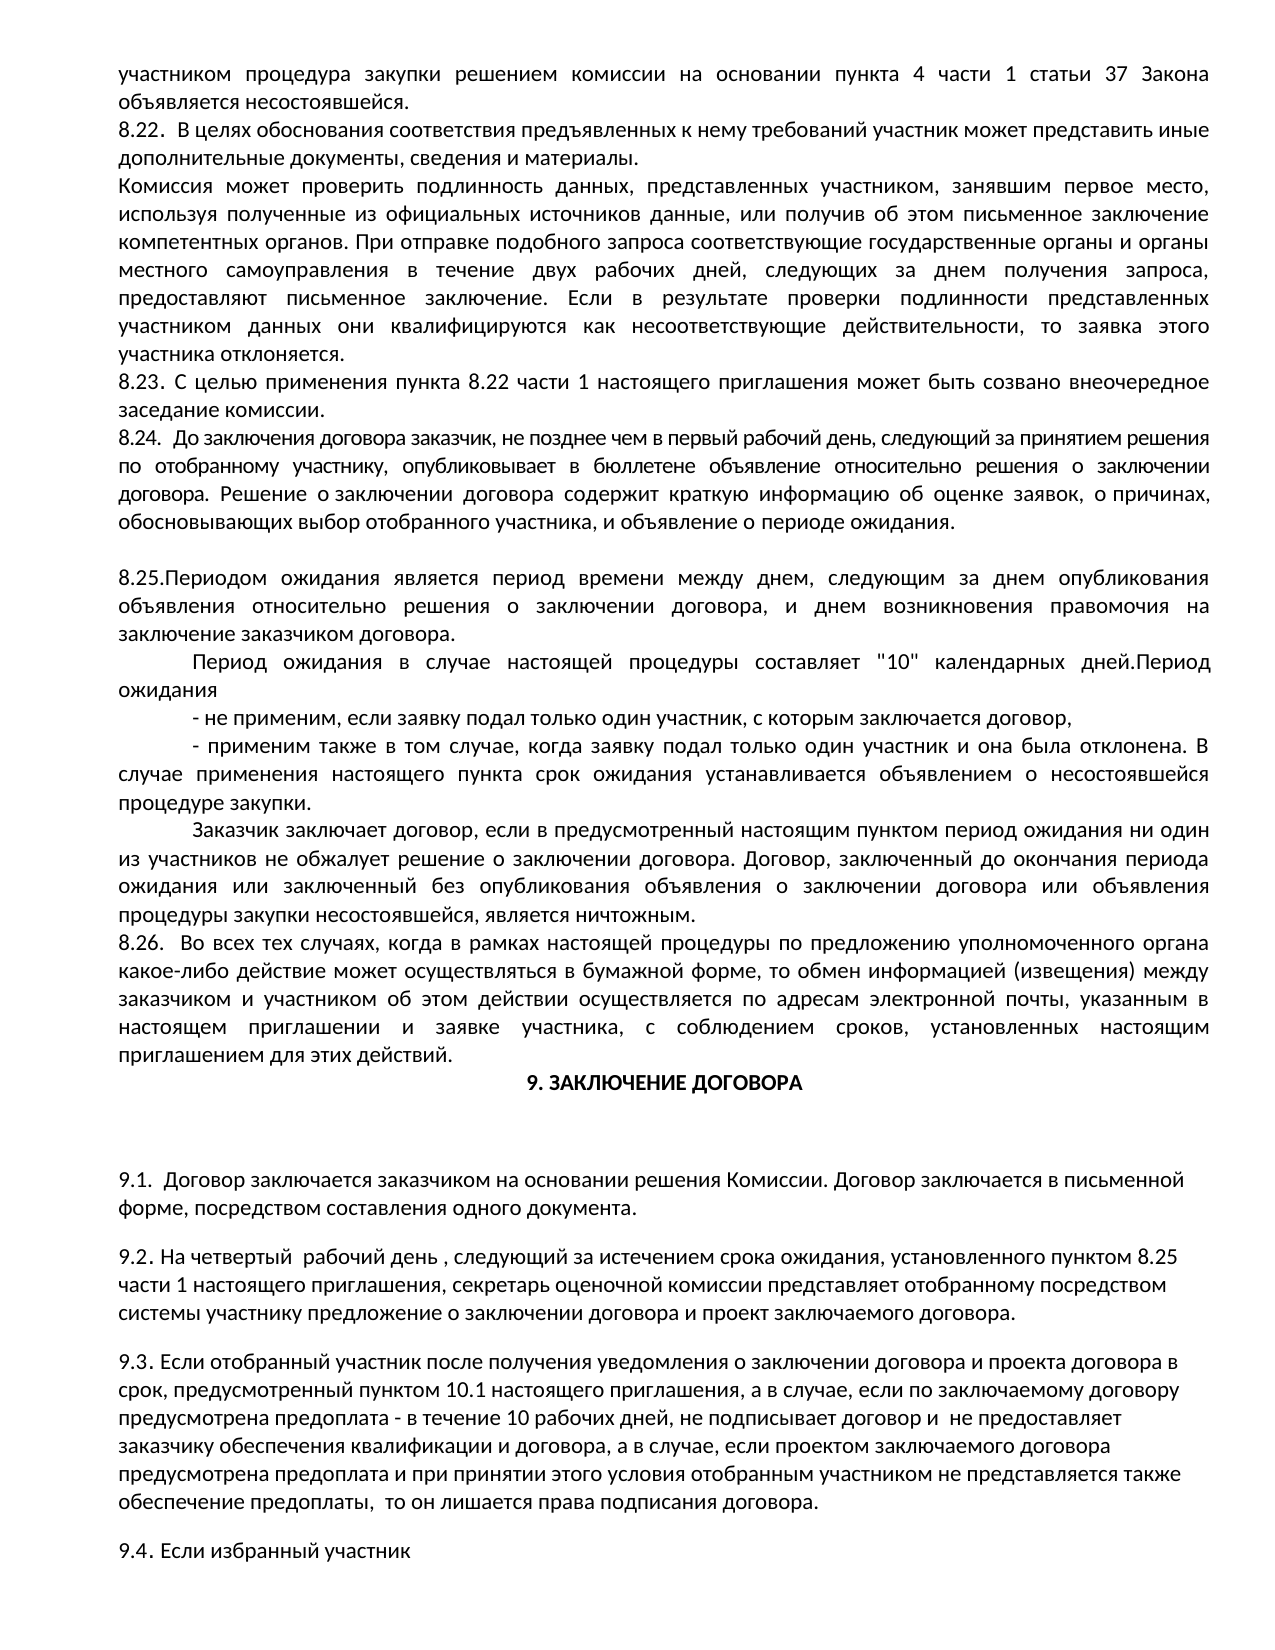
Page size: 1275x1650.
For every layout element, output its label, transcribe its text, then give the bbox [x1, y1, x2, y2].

text 8.24. До заключения договора заказчик, не позднее чем в первый рабочий день, следующий за принятием решения по отобранному участнику, опубликовывает в бюллетене объявление относительно решения о заключении договора. Решение о заключении договора содержит краткую информацию об оценке заявок, о причинах, обосновывающих выбор отобранного участника, и объявление о периоде ожидания. [118, 423, 1211, 535]
text 9.2․ На четвертый рабочий день , следующий за истечением срока ожидания, установленного пунктом 8.25 части 1 настоящего приглашения, секретарь оценочной комиссии представляет отобранному посредством системы участнику предложение о заключении договора и проект заключаемого договора. [118, 1242, 1211, 1326]
text 9.3․ Если отобранный участник после получения уведомления о заключении договора и проекта договора в срок, предусмотренный пунктом 10.1 настоящего приглашения, а в случае, если по заключаемому договору предусмотрена предоплата - в течение 10 рабочих дней, не подписывает договор и не предоставляет заказчику обеспечения квалификации и договора, а в случае, если проектом заключаемого договора предусмотрена предоплата и при принятии этого условия отобранным участником не представляется также обеспечение предоплаты, то он лишается права подписания договора. [118, 1347, 1211, 1515]
text 8.22․ В целях обоснования соответствия предъявленных к нему требований участник может представить иные дополнительные документы, сведения и материалы. [118, 115, 1211, 171]
text 9.4․ Если избранный участник [118, 1536, 1211, 1564]
text Заказчик заключает договор, если в предусмотренный настоящим пунктом период ожидания ни один из участников не обжалует решение о заключении договора. Договор, заключенный до окончания периода ожидания или заключенный без опубликования объявления о заключении договора или объявления процедуры закупки несостоявшейся, является ничтожным. [118, 816, 1211, 928]
text 9. ЗАКЛЮЧЕНИЕ ДОГОВОРА [118, 1068, 1211, 1096]
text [118, 59, 1211, 115]
text Период ожидания в случае настоящей процедуры составляет "10" календарных дней.Период ожидания [118, 647, 1211, 703]
text 8.25.Периодом ожидания является период времени между днем, следующим за днем опубликования объявления относительно решения о заключении договора, и днем возникновения правомочия на заключение заказчиком договора. [118, 563, 1211, 647]
text 9.1. Договор заключается заказчиком на основании решения Комиссии. Договор заключается в письменной форме, посредством составления одного документа. [118, 1166, 1211, 1222]
text - применим также в том случае, когда заявку подал только один участник и она была отклонена. В случае применения настоящего пункта срок ожидания устанавливается объявлением о несостоявшейся процедуре закупки. [118, 732, 1211, 816]
text 8.26. Во всех тех случаях, когда в рамках настоящей процедуры по предложению уполномоченного органа какое-либо действие может осуществляться в бумажной форме, то обмен информацией (извещения) между заказчиком и участником об этом действии осуществляется по адресам электронной почты, указанным в настоящем приглашении и заявке участника, с соблюдением сроков, установленных настоящим приглашением для этих действий. [118, 928, 1211, 1068]
text - не применим, если заявку подал только один участник, с которым заключается договор, [118, 703, 1211, 732]
text 8.23․ С целью применения пункта 8.22 части 1 настоящего приглашения может быть созвано внеочередное заседание комиссии. [118, 367, 1211, 423]
text Комиссия может проверить подлинность данных, представленных участником, занявшим первое место, используя полученные из официальных источников данные, или получив об этом письменное заключение компетентных органов. При отправке подобного запроса соответствующие государственные органы и органы местного самоуправления в течение двух рабочих дней, следующих за днем получения запроса, предоставляют письменное заключение. Если в результате проверки подлинности представленных участником данных они квалифицируются как несоответствующие действительности, то заявка этого участника отклоняется. [118, 171, 1211, 367]
